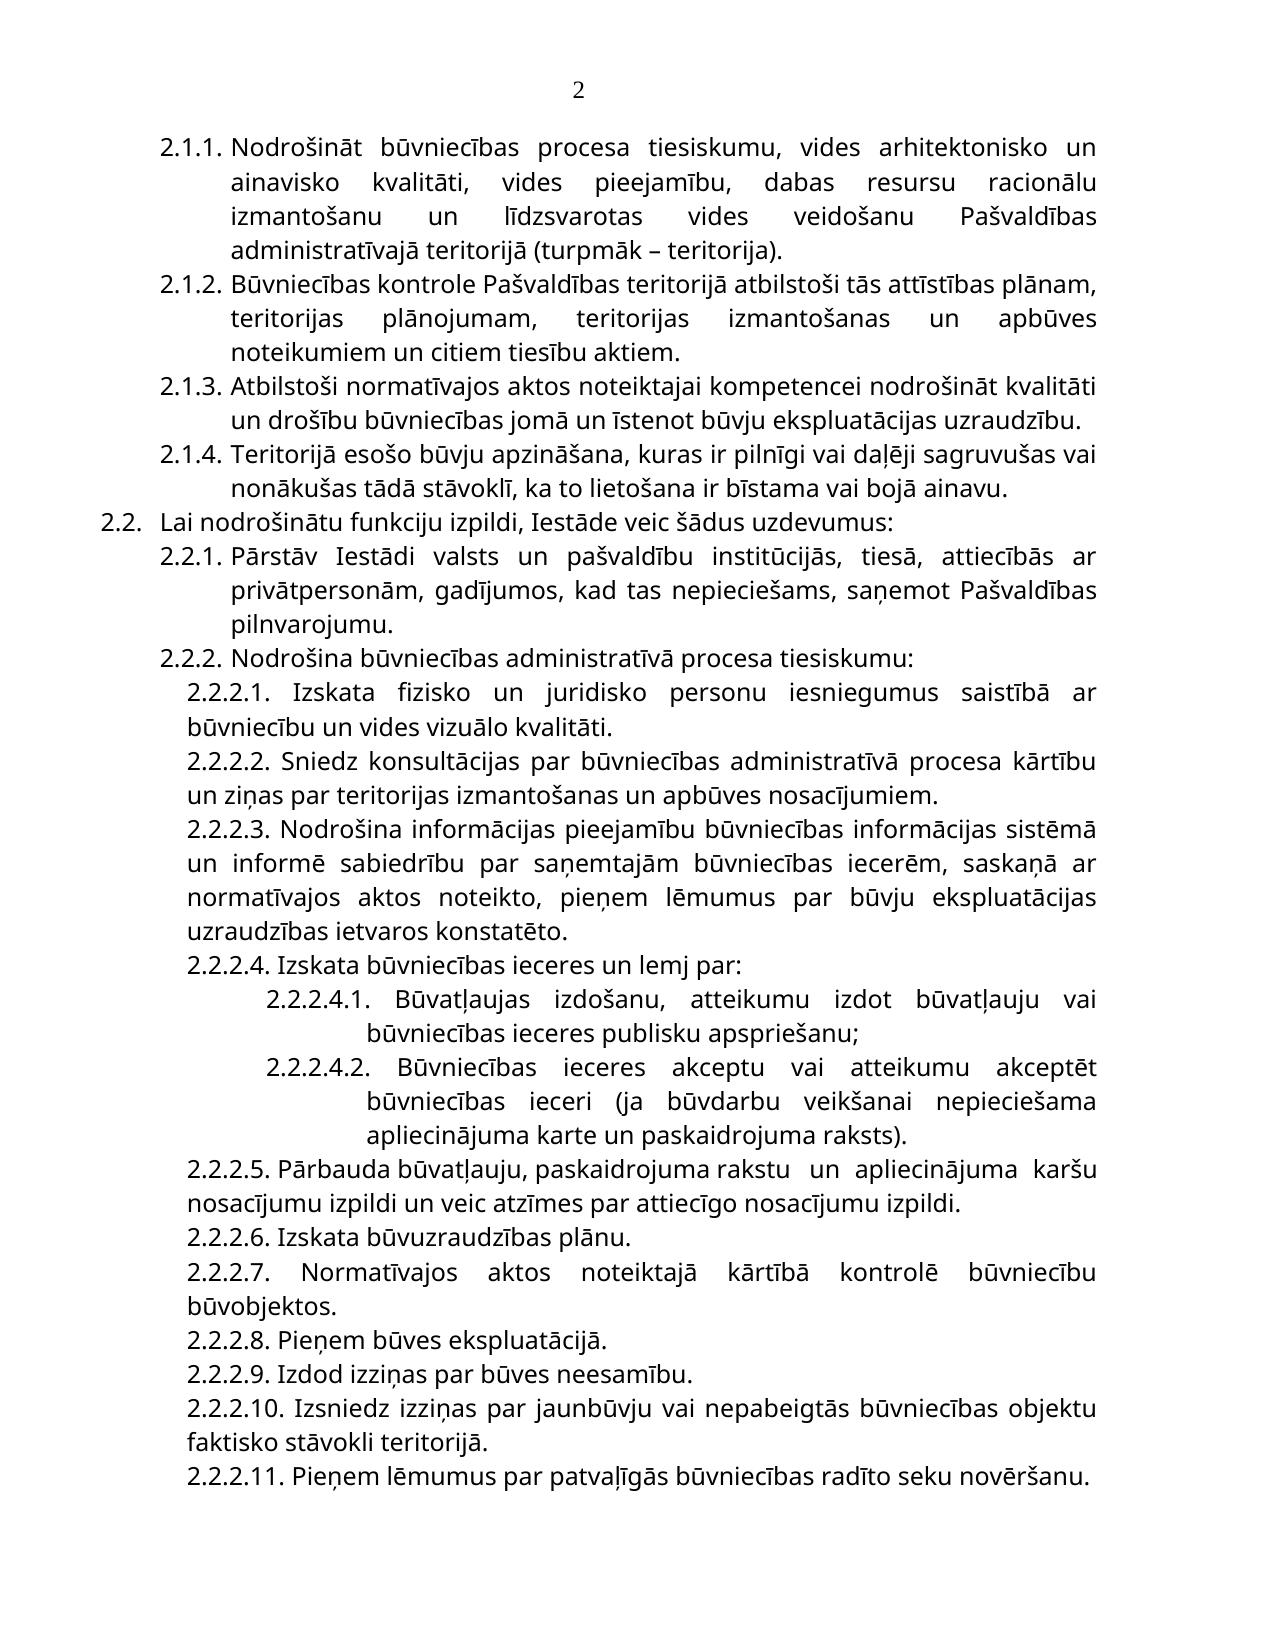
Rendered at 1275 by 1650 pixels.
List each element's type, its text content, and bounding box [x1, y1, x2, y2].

list 2.2.2.6. Izskata būvuzraudzības plānu. [187, 1220, 1098, 1254]
list 2.2.2.5. Pārbauda būvatļauju, paskaidrojuma rakstu un apliecinājuma karšu nosacījumu izpildi un veic atzīmes par attiecīgo nosacījumu izpildi. [187, 1152, 1098, 1220]
list Lai nodrošinātu funkciju izpildi, Iestāde veic šādus uzdevumus: [100, 505, 1098, 539]
list 2.2.2.11. Pieņem lēmumus par patvaļīgās būvniecības radīto seku novēršanu. [187, 1458, 1098, 1493]
list 2.2.2.7. Normatīvajos aktos noteiktajā kārtībā kontrolē būvniecību būvobjektos. [187, 1254, 1098, 1322]
list 2.2.2.4.2. Būvniecības ieceres akceptu vai atteikumu akceptēt būvniecības ieceri (ja būvdarbu veikšanai nepieciešama apliecinājuma karte un paskaidrojuma raksts). [266, 1050, 1098, 1152]
list 2.2.2.4.1. Būvatļaujas izdošanu, atteikumu izdot būvatļauju vai būvniecības ieceres publisku apspriešanu; [266, 982, 1098, 1050]
list 2.2.2.4. Izskata būvniecības ieceres un lemj par: [187, 948, 1098, 982]
list Atbilstoši normatīvajos aktos noteiktajai kompetencei nodrošināt kvalitāti un drošību būvniecības jomā un īstenot būvju ekspluatācijas uzraudzību. [159, 368, 1098, 437]
list 2.2.2.3. Nodrošina informācijas pieejamību būvniecības informācijas sistēmā un informē sabiedrību par saņemtajām būvniecības iecerēm, saskaņā ar normatīvajos aktos noteikto, pieņem lēmumus par būvju ekspluatācijas uzraudzības ietvaros konstatēto. [187, 811, 1098, 948]
list Teritorijā esošo būvju apzināšana, kuras ir pilnīgi vai daļēji sagruvušas vai nonākušas tādā stāvoklī, ka to lietošana ir bīstama vai bojā ainavu. [159, 437, 1098, 505]
list Būvniecības kontrole Pašvaldības teritorijā atbilstoši tās attīstības plānam, teritorijas plānojumam, teritorijas izmantošanas un apbūves noteikumiem un citiem tiesību aktiem. [159, 266, 1098, 368]
list 2.2.2.10. Izsniedz izziņas par jaunbūvju vai nepabeigtās būvniecības objektu faktisko stāvokli teritorijā. [187, 1390, 1098, 1458]
list 2.2.2.2. Sniedz konsultācijas par būvniecības administratīvā procesa kārtību un ziņas par teritorijas izmantošanas un apbūves nosacījumiem. [187, 743, 1098, 811]
list Nodrošina būvniecības administratīvā procesa tiesiskumu: [159, 641, 1098, 675]
list 2.2.2.9. Izdod izziņas par būves neesamību. [187, 1356, 1098, 1390]
list 2.2.2.8. Pieņem būves ekspluatācijā. [187, 1322, 1098, 1356]
list 2.2.2.1. Izskata fizisko un juridisko personu iesniegumus saistībā ar būvniecību un vides vizuālo kvalitāti. [187, 675, 1098, 743]
list Nodrošināt būvniecības procesa tiesiskumu, vides arhitektonisko un ainavisko kvalitāti, vides pieejamību, dabas resursu racionālu izmantošanu un līdzsvarotas vides veidošanu Pašvaldības administratīvajā teritorijā (turpmāk – teritorija). [159, 130, 1098, 266]
list Pārstāv Iestādi valsts un pašvaldību institūcijās, tiesā, attiecībās ar privātpersonām, gadījumos, kad tas nepieciešams, saņemot Pašvaldības pilnvarojumu. [159, 539, 1098, 641]
